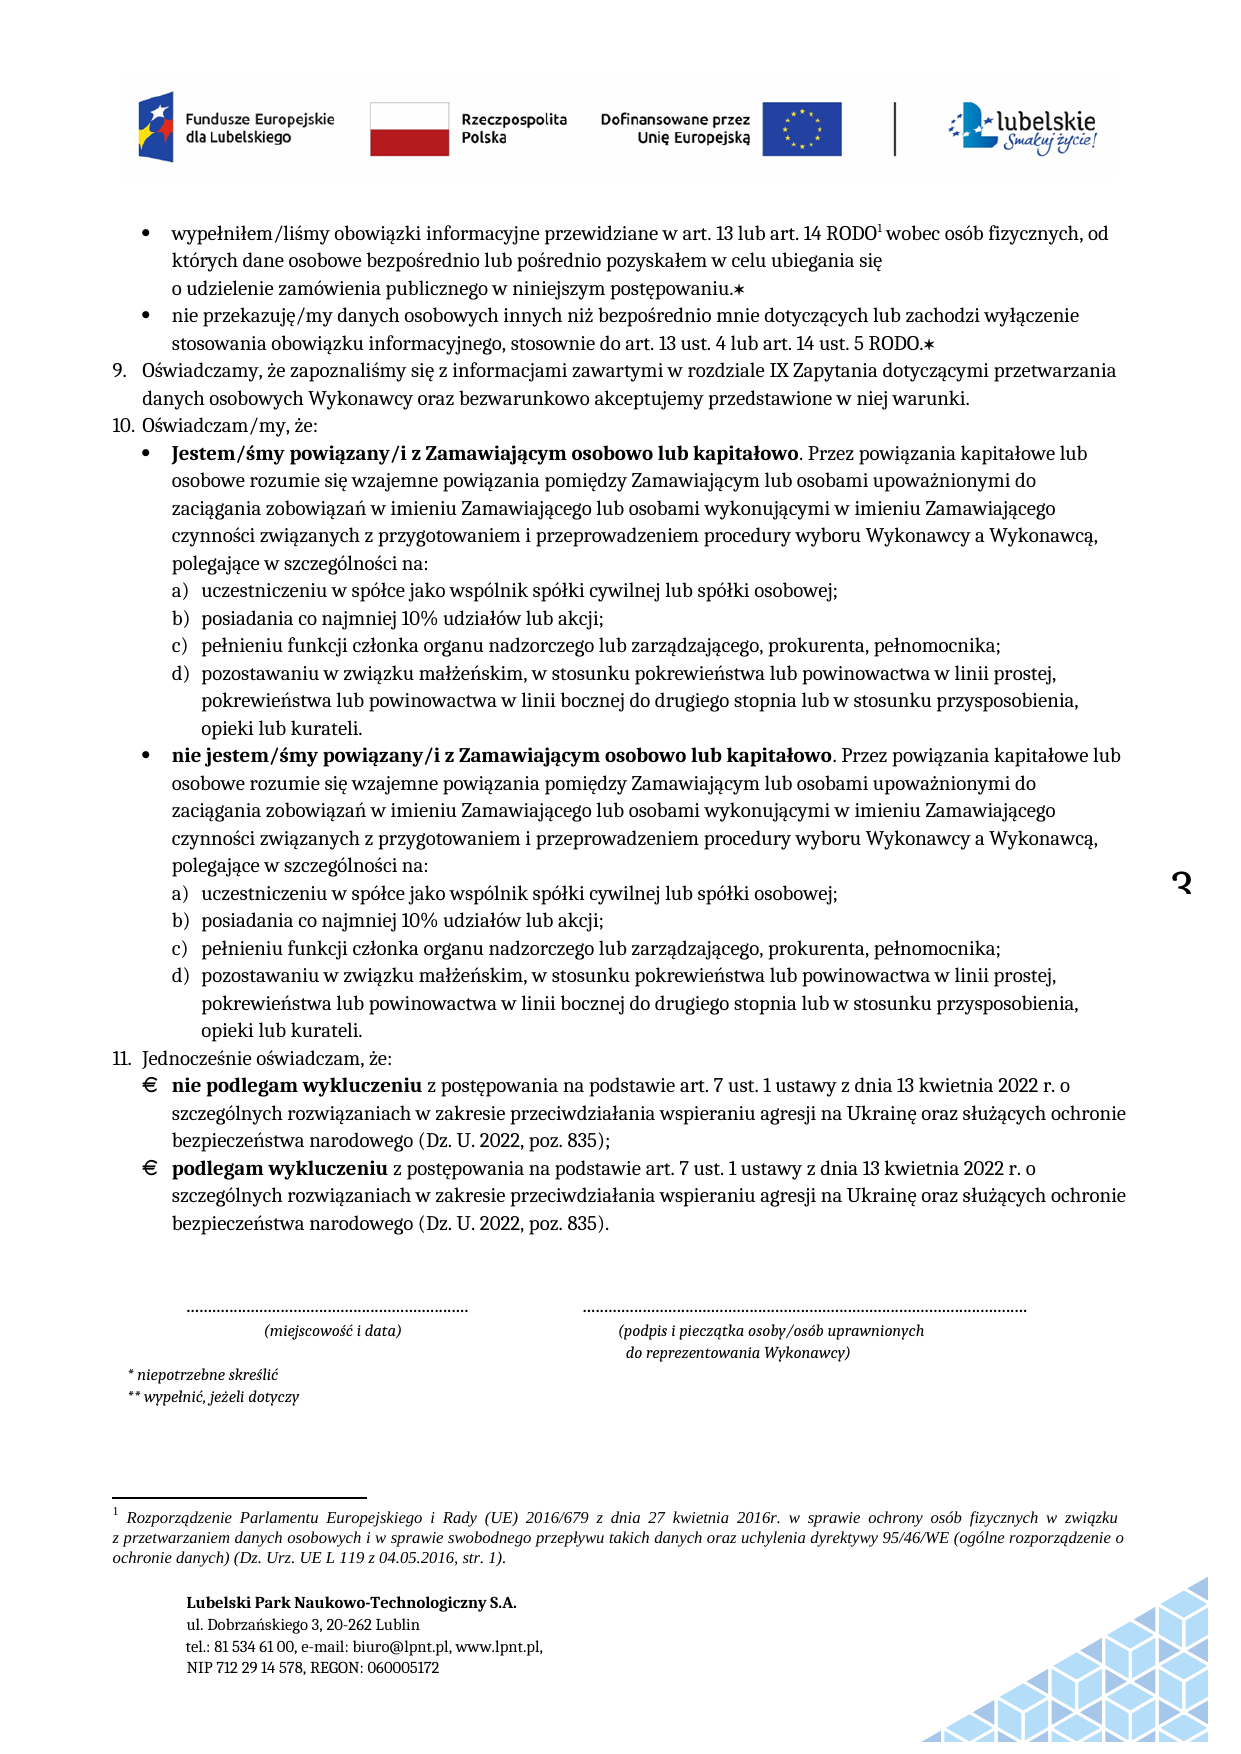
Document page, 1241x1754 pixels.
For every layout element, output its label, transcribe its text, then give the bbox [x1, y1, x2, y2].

list Jestem/śmy powiązany/i z Zamawiającym osobowo lub kapitałowo. Przez powiązania kapitałowe lub osobowe rozumie się wzajemne powiązania pomiędzy Zamawiającym lub osobami upoważnionymi do zaciągania zobowiązań w imieniu Zamawiającego lub osobami wykonującymi w imieniu Zamawiającego czynności związanych z przygotowaniem i przeprowadzeniem procedury wyboru Wykonawcy a Wykonawcą, polegające w szczególności na: [142, 442, 1128, 576]
list posiadania co najmniej 10% udziałów lub akcji; [172, 607, 1128, 631]
text ** wypełnić, jeżeli dotyczy [112, 1387, 1128, 1407]
list nie podlegam wykluczeniu z postępowania na podstawie art. 7 ust. 1 ustawy z dnia 13 kwietnia 2022 r. o szczególnych rozwiązaniach w zakresie przeciwdziałania wspieraniu agresji na Ukrainę oraz służących ochronie bezpieczeństwa narodowego (Dz. U. 2022, poz. 835); [142, 1074, 1128, 1153]
list uczestniczeniu w spółce jako wspólnik spółki cywilnej lub spółki osobowej; [172, 882, 1128, 906]
list podlegam wykluczeniu z postępowania na podstawie art. 7 ust. 1 ustawy z dnia 13 kwietnia 2022 r. o szczególnych rozwiązaniach w zakresie przeciwdziałania wspieraniu agresji na Ukrainę oraz służących ochronie bezpieczeństwa narodowego (Dz. U. 2022, poz. 835). [142, 1157, 1128, 1236]
list Oświadczam/my, że: [112, 414, 1128, 438]
list uczestniczeniu w spółce jako wspólnik spółki cywilnej lub spółki osobowej; [172, 579, 1128, 603]
list posiadania co najmniej 10% udziałów lub akcji; [172, 909, 1128, 933]
list pełnieniu funkcji członka organu nadzorczego lub zarządzającego, prokurenta, pełnomocnika; [172, 634, 1128, 658]
list nie jestem/śmy powiązany/i z Zamawiającym osobowo lub kapitałowo. Przez powiązania kapitałowe lub osobowe rozumie się wzajemne powiązania pomiędzy Zamawiającym lub osobami upoważnionymi do zaciągania zobowiązań w imieniu Zamawiającego lub osobami wykonującymi w imieniu Zamawiającego czynności związanych z przygotowaniem i przeprowadzeniem procedury wyboru Wykonawcy a Wykonawcą, polegające w szczególności na: [142, 744, 1128, 878]
list wypełniłem/liśmy obowiązki informacyjne przewidziane w art. 13 lub art. 14 RODO wobec osób fizycznych, od których dane osobowe bezpośrednio lub pośrednio pozyskałem w celu ubiegania się o udzielenie zamówienia publicznego w niniejszym postępowaniu. [142, 222, 1128, 301]
list pozostawaniu w związku małżeńskim, w stosunku pokrewieństwa lub powinowactwa w linii prostej, pokrewieństwa lub powinowactwa w linii bocznej do drugiego stopnia lub w stosunku przysposobienia, opieki lub kurateli. [172, 662, 1128, 741]
list Jednocześnie oświadczam, że: [112, 1047, 1128, 1071]
picture [120, 73, 1115, 180]
text * niepotrzebne skreślić [112, 1366, 1128, 1385]
list Oświadczamy, że zapoznaliśmy się z informacjami zawartymi w rozdziale IX Zapytania dotyczącymi przetwarzania danych osobowych Wykonawcy oraz bezwarunkowo akceptujemy przedstawione w niej warunki. [112, 359, 1128, 411]
list pozostawaniu w związku małżeńskim, w stosunku pokrewieństwa lub powinowactwa w linii prostej, pokrewieństwa lub powinowactwa w linii bocznej do drugiego stopnia lub w stosunku przysposobienia, opieki lub kurateli. [172, 964, 1128, 1043]
text (miejscowość i data) (podpis i pieczątka osoby/osób uprawnionych do reprezentowania Wykonawcy) [112, 1322, 1128, 1363]
list pełnieniu funkcji członka organu nadzorczego lub zarządzającego, prokurenta, pełnomocnika; [172, 937, 1128, 961]
text .................................................................. ........................................................................................................ [112, 1294, 1128, 1318]
list nie przekazuję/my danych osobowych innych niż bezpośrednio mnie dotyczących lub zachodzi wyłączenie stosowania obowiązku informacyjnego, stosownie do art. 13 ust. 4 lub art. 14 ust. 5 RODO. [142, 304, 1128, 356]
